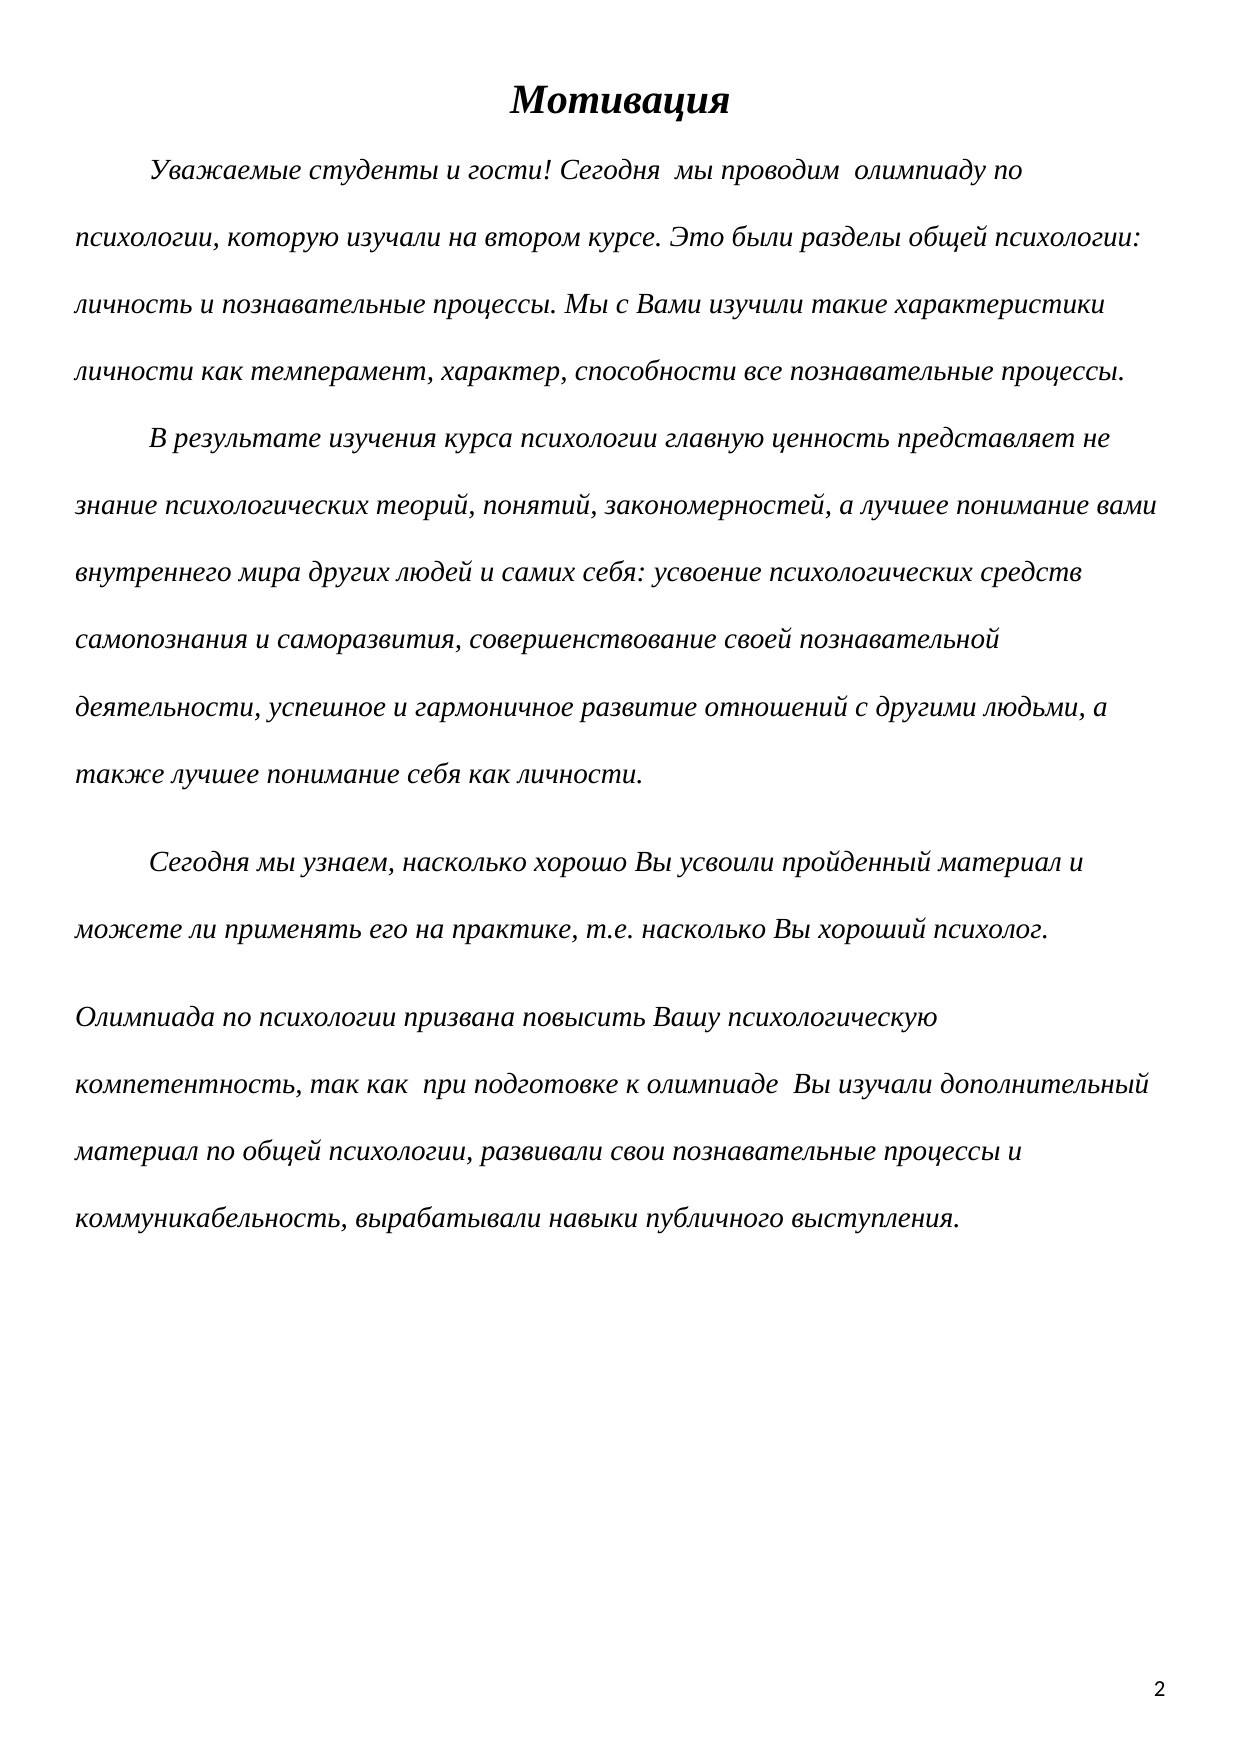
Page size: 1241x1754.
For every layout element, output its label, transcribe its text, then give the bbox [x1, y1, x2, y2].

text В результате изучения курса психологии главную ценность представляет не знание психологических теорий, понятий, закономерностей, а лучшее понимание вами внутреннего мира других людей и самих себя: усвоение психологических средств самопознания и саморазвития, совершенствование своей познавательной деятельности, успешное и гармоничное развитие отношений с другими людьми, а также лучшее понимание себя как личности. [75, 420, 1165, 789]
text Олимпиада по психологии призвана повысить Вашу психологическую компетентность, так как при подготовке к олимпиаде Вы изучали дополнительный материал по общей психологии, развивали свои познавательные процессы и коммуникабельность, вырабатывали навыки публичного выступления. [75, 999, 1165, 1233]
text Сегодня мы узнаем, насколько хорошо Вы усвоили пройденный материал и можете ли применять его на практике, т.е. насколько Вы хороший психолог. [75, 844, 1165, 944]
text Уважаемые студенты и гости! Сегодня мы проводим олимпиаду по психологии, которую изучали на втором курсе. Это были разделы общей психологии: личность и познавательные процессы. Мы с Вами изучили такие характеристики личности как темперамент, характер, способности все познавательные процессы. [75, 152, 1165, 387]
text Мотивация [75, 75, 1165, 123]
